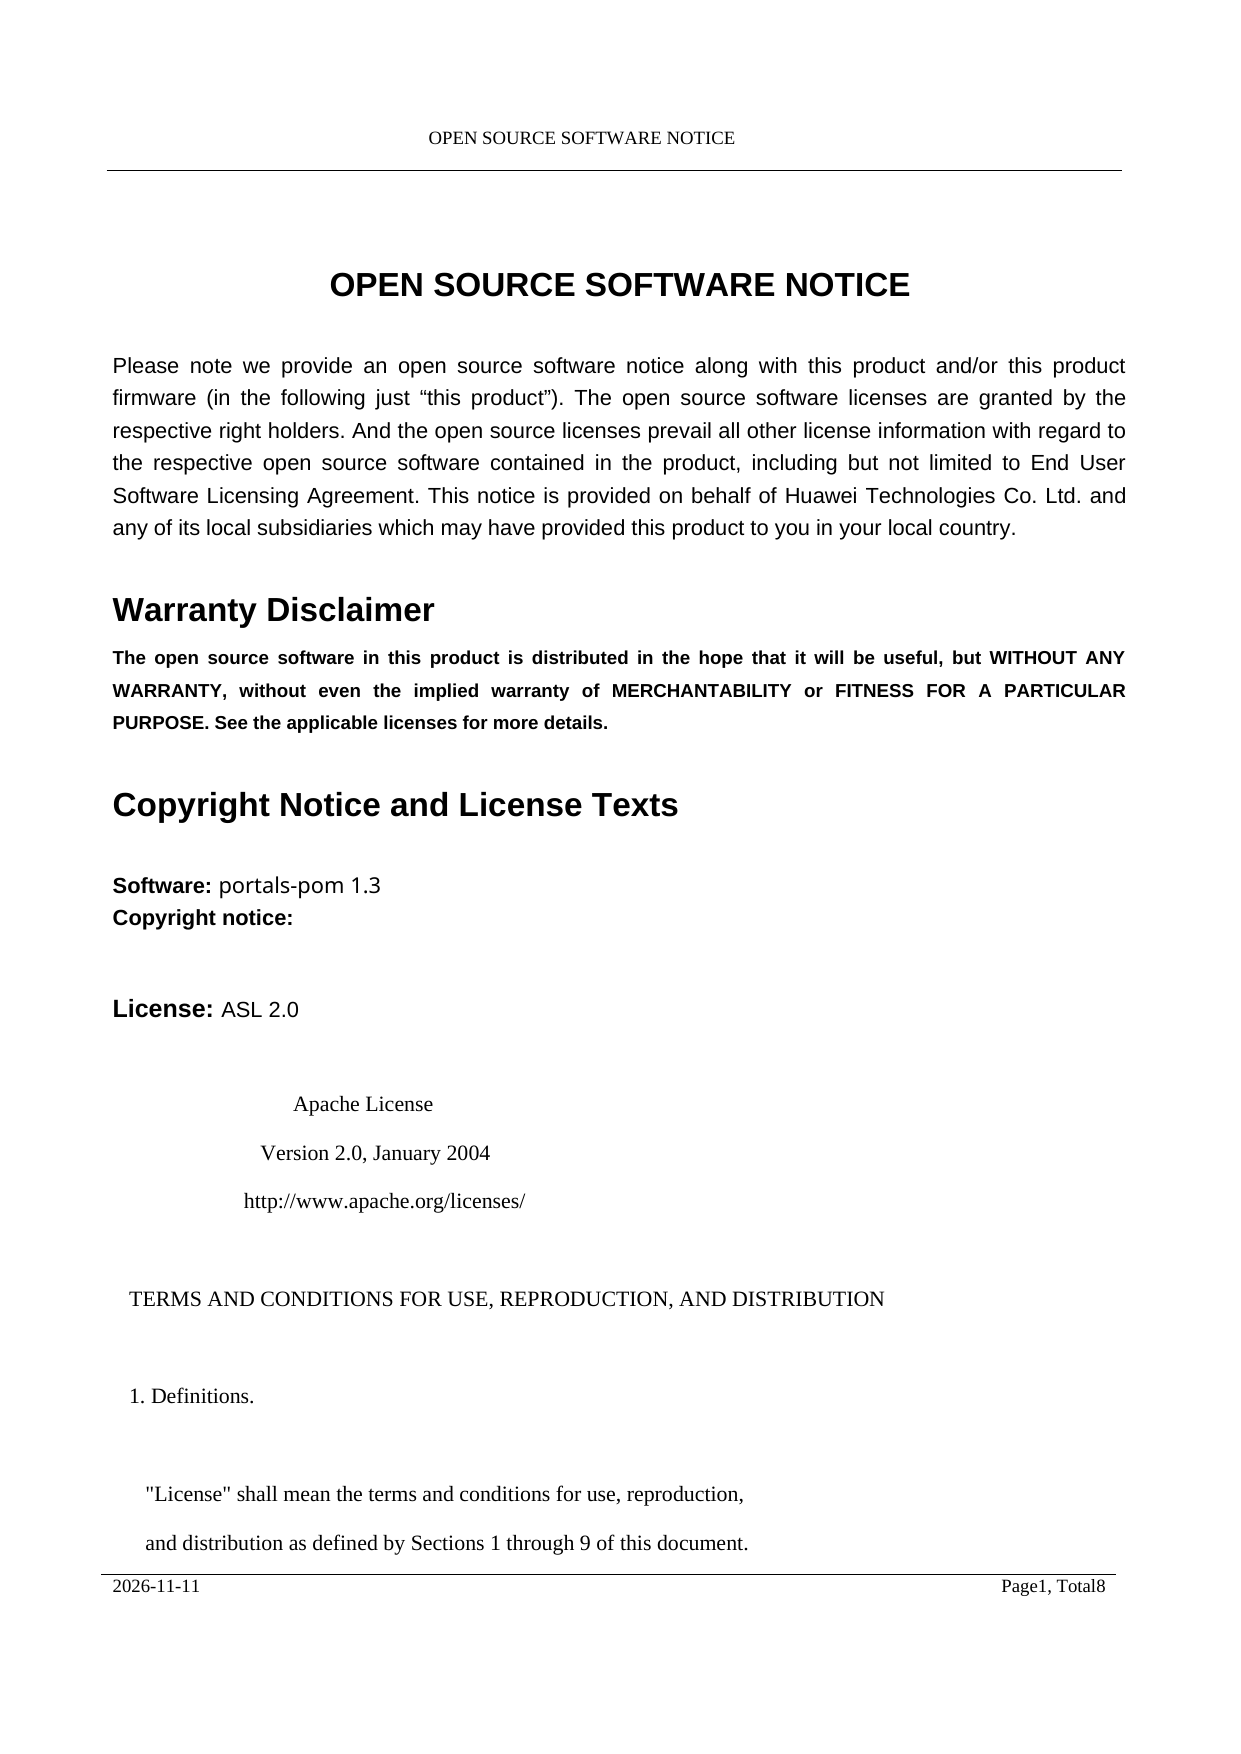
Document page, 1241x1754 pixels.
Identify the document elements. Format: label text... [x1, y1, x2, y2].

text Copyright notice: [112, 901, 1128, 934]
text Please note we provide an open source software notice along with this product and/or this product firmware (in the following just “this product”). The open source software licenses are granted by the respective right holders. And the open source licenses prevail all other license information with regard to the respective open source software contained in the product, including but not limited to End User Software Licensing Agreement. This notice is provided on behalf of Huawei Technologies Co. Ltd. and any of its local subsidiaries which may have provided this product to you in your local country. [112, 349, 1128, 544]
text Software: portals-pom 1.3 [112, 869, 1128, 901]
text Warranty Disclaimer [112, 576, 1128, 641]
text Copyright Notice and License Texts [112, 771, 1128, 836]
text License: ASL 2.0 [112, 992, 1128, 1024]
text The open source software in this product is distributed in the hope that it will be useful, but WITHOUT ANY WARRANTY, without even the implied warranty of MERCHANTABILITY or FITNESS FOR A PARTICULAR PURPOSE. See the applicable licenses for more details. [112, 641, 1128, 739]
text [112, 1038, 1128, 1558]
text OPEN SOURCE SOFTWARE NOTICE [112, 251, 1128, 316]
